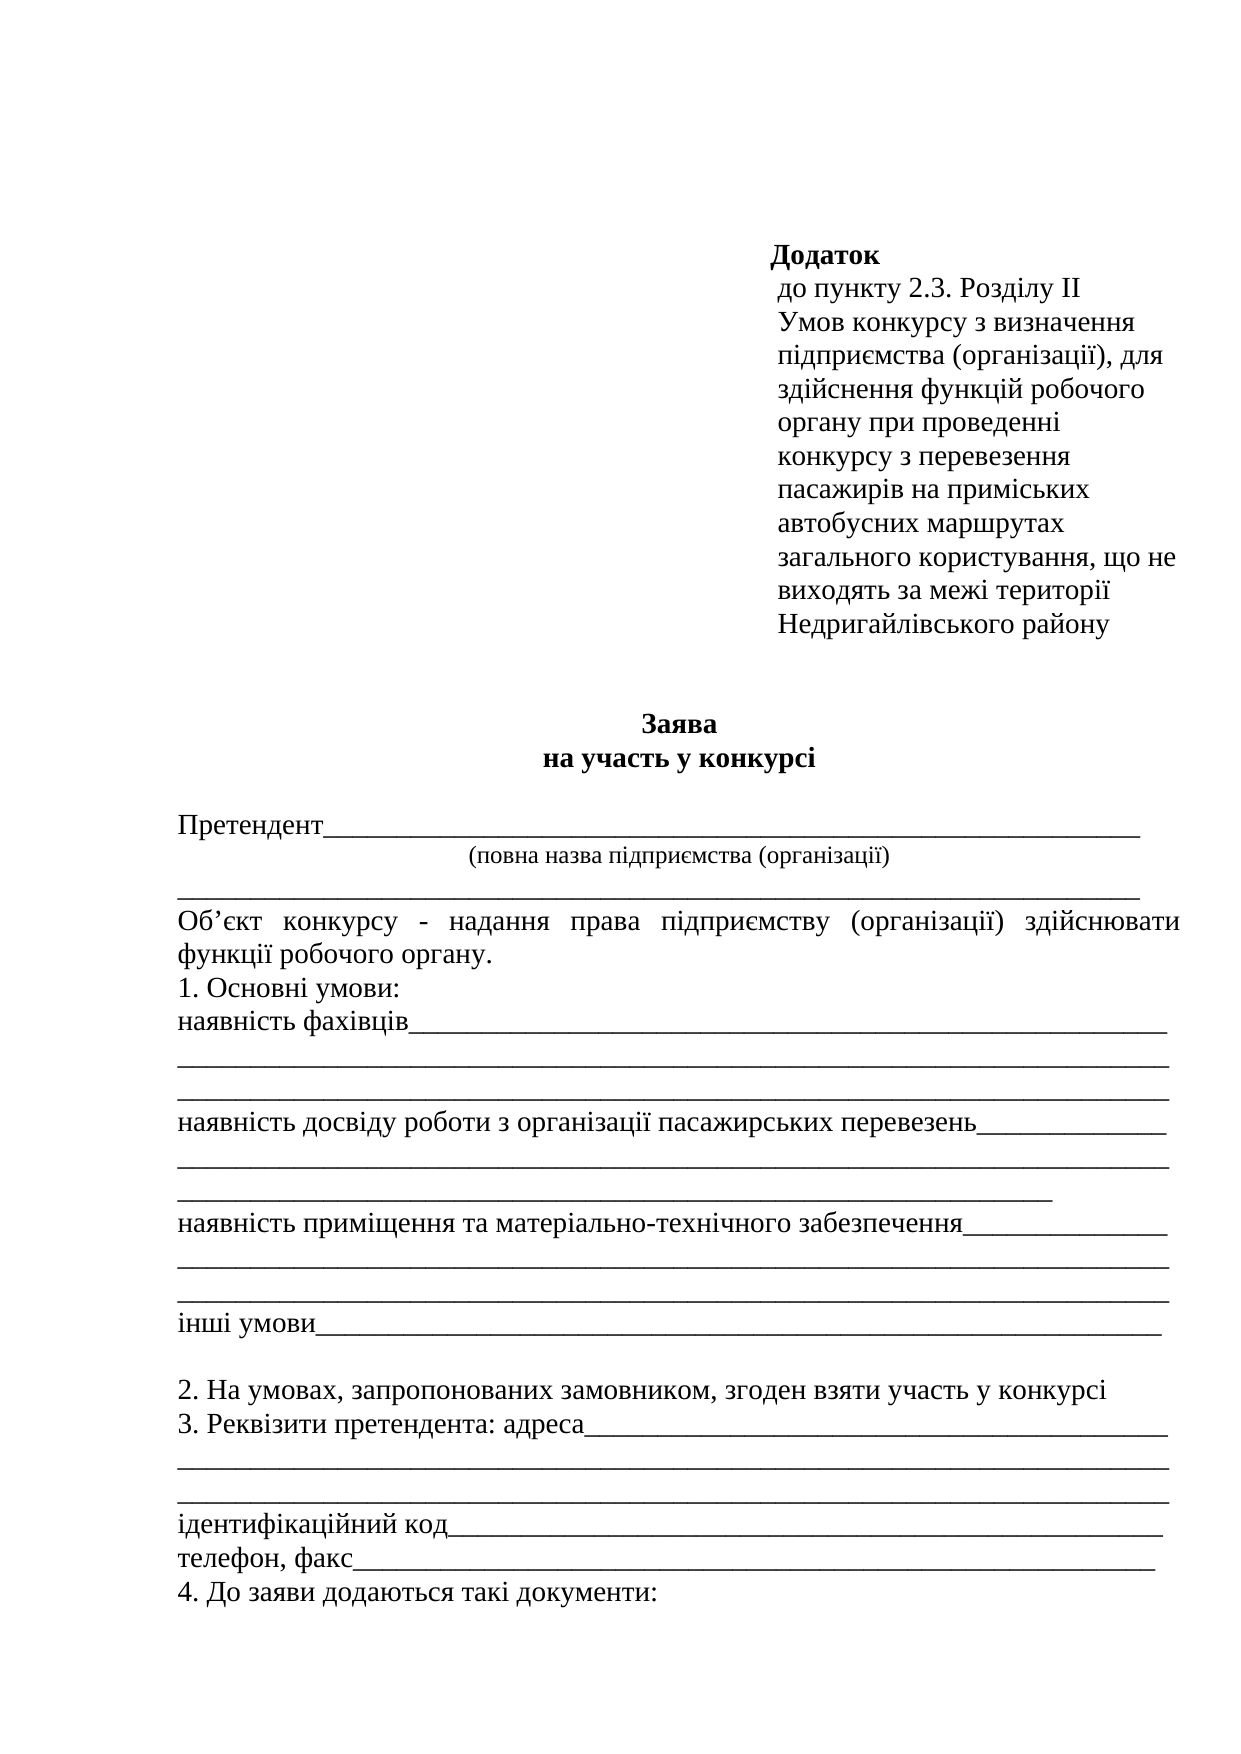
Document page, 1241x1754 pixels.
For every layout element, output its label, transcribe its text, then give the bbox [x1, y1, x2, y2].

text Претендент________________________________________________________ [177, 807, 1181, 841]
text 1. Основні умови: [177, 970, 1181, 1003]
text на участь у конкурсі [177, 740, 1181, 773]
text наявність досвіду роботи з організації пасажирських перевезень_____________ [177, 1104, 1181, 1138]
text Додаток [177, 237, 1181, 270]
text (повна назва підприємства (організації) [177, 841, 1181, 869]
text ________________________________________________________________________________________________________________________________ [177, 1138, 1181, 1205]
text наявність фахівців____________________________________________________ [177, 1003, 1181, 1037]
text ____________________________________________________________________ [177, 1238, 1181, 1272]
text Об’єкт конкурсу - надання права підприємству (організації) здійснювати функції робочого органу. [177, 903, 1181, 970]
text 3. Реквізити претендента: адреса________________________________________ [177, 1406, 1181, 1439]
text 4. До заяви додаються такі документи: [177, 1574, 1181, 1607]
text ________________________________________________________________________________________________________________________________________ [177, 1439, 1181, 1507]
text ________________________________________________________________________________________________________________________________________ [177, 1037, 1181, 1104]
text 2. На умовах, запропонованих замовником, згоден взяти участь у конкурсі [177, 1372, 1181, 1406]
text телефон, факс_______________________________________________________ [177, 1540, 1181, 1574]
text інші умови__________________________________________________________ [177, 1305, 1181, 1339]
text Умов конкурсу з визначення підприємства (організації), для здійснення функцій робочого органу при проведенні конкурсу з перевезення пасажирів на приміських автобусних маршрутах загального користування, що не виходять за межі території Недригайлівського району [777, 304, 1181, 639]
text ____________________________________________________________________ [177, 1272, 1181, 1305]
text до пункту 2.3. Розділу ІІ [777, 270, 1181, 304]
text Заява [177, 706, 1181, 740]
text наявність приміщення та матеріально-технічного забезпечення______________ [177, 1205, 1181, 1238]
text __________________________________________________________________ [177, 869, 1181, 903]
text ідентифікаційний код_________________________________________________ [177, 1507, 1181, 1540]
